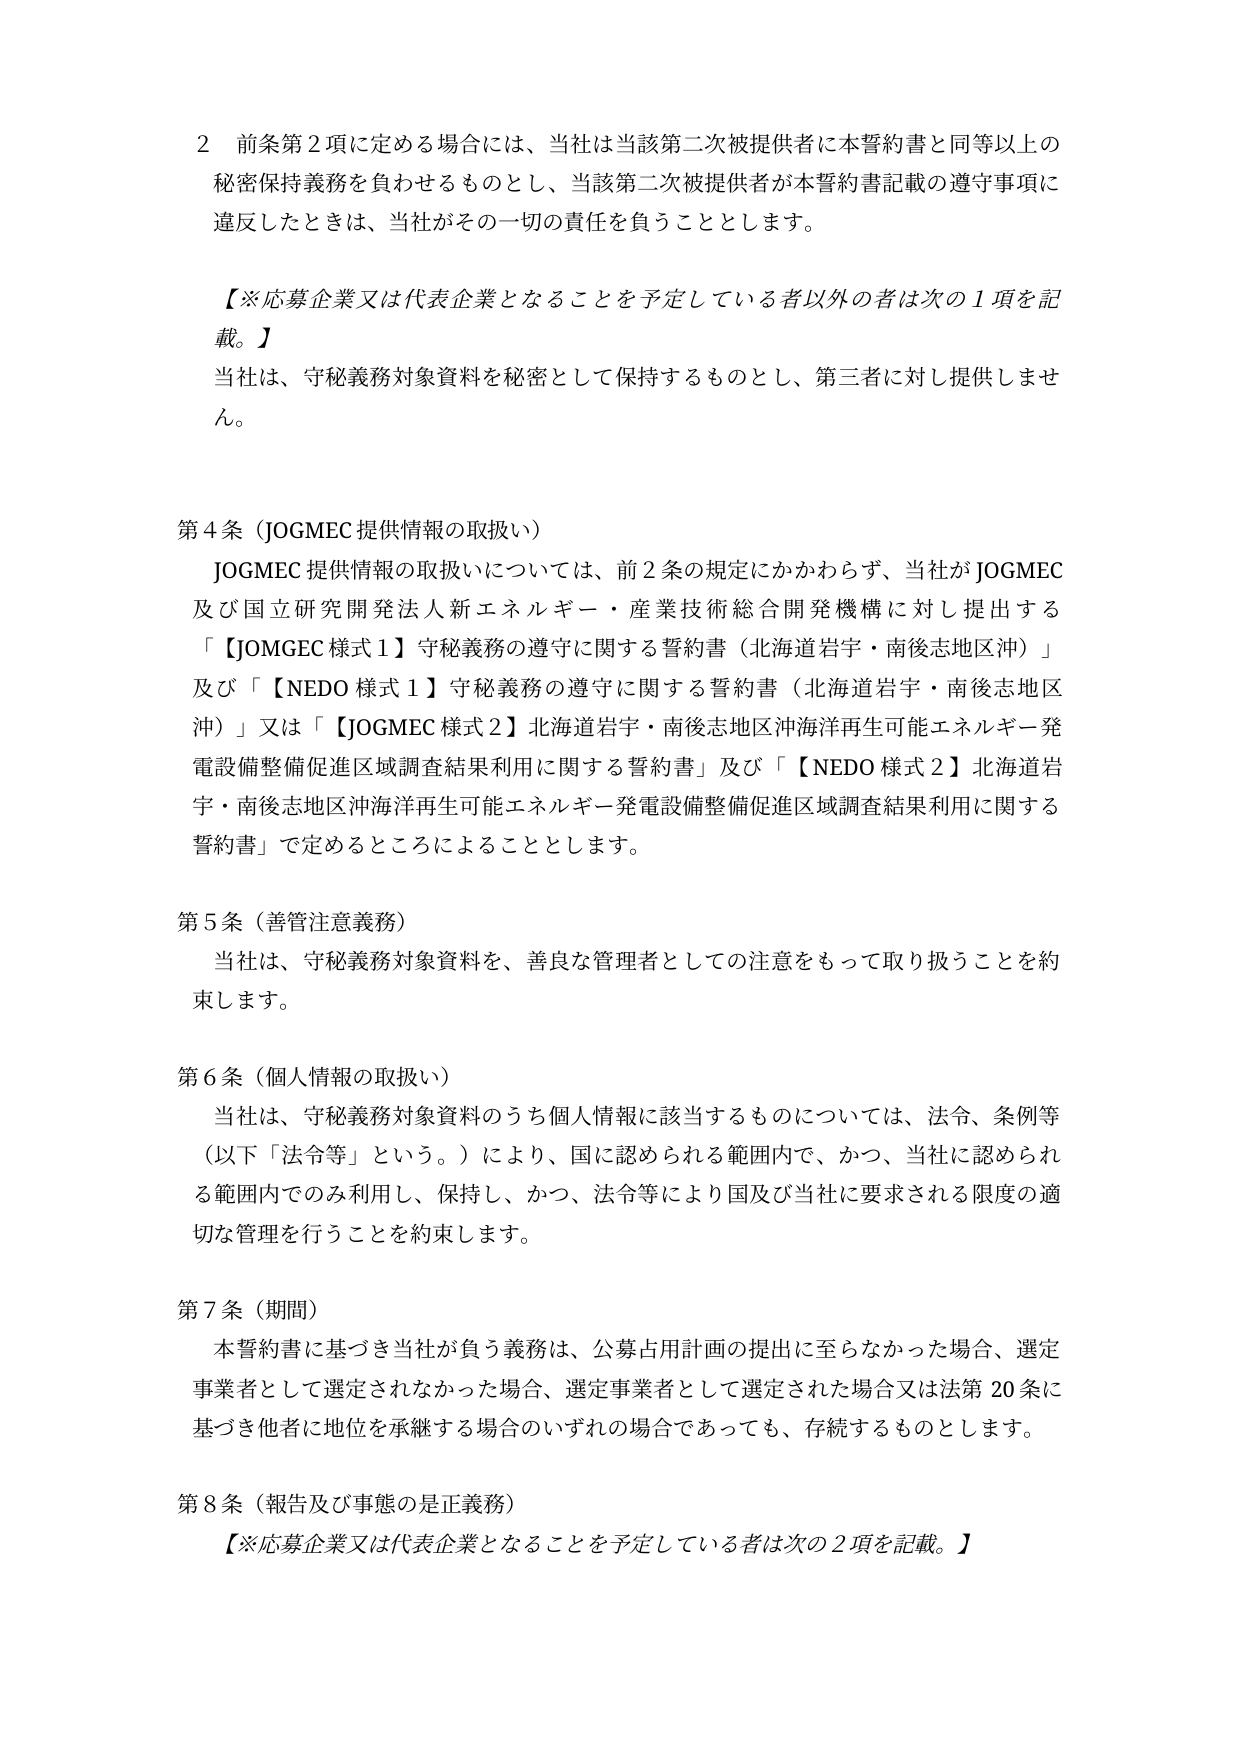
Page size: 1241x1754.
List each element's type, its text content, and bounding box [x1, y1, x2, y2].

text 第４条（JOGMEC提供情報の取扱い） [177, 513, 1122, 545]
text 当社は、守秘義務対象資料を、善良な管理者としての注意をもって取り扱うことを約束します。 [192, 944, 1063, 1015]
text 【※応募企業又は代表企業となることを予定している者は次の２項を記載。】 [192, 1527, 1063, 1558]
text 【※応募企業又は代表企業となることを予定している者以外の者は次の１項を記載。】 [214, 282, 1063, 353]
text 当社は、守秘義務対象資料を秘密として保持するものとし、第三者に対し提供しません。 [214, 361, 1063, 431]
text ２ 前条第２項に定める場合には、当社は当該第二次被提供者に本誓約書と同等以上の秘密保持義務を負わせるものとし、当該第二次被提供者が本誓約書記載の遵守事項に違反したときは、当社がその一切の責任を負うこととします。 [192, 127, 1063, 237]
text 第８条（報告及び事態の是正義務） [177, 1488, 1122, 1519]
text 第７条（期間） [177, 1293, 1122, 1325]
text 第６条（個人情報の取扱い） [177, 1060, 1122, 1091]
text 当社は、守秘義務対象資料のうち個人情報に該当するものについては、法令、条例等（以下「法令等」という。）により、国に認められる範囲内で、かつ、当社に認められる範囲内でのみ利用し、保持し、かつ、法令等により国及び当社に要求される限度の適切な管理を行うことを約束します。 [192, 1099, 1063, 1248]
text 本誓約書に基づき当社が負う義務は、公募占用計画の提出に至らなかった場合、選定事業者として選定されなかった場合、選定事業者として選定された場合又は法第20条に基づき他者に地位を承継する場合のいずれの場合であっても、存続するものとします。 [192, 1333, 1063, 1443]
text 第５条（善管注意義務） [177, 905, 1122, 936]
text JOGMEC提供情報の取扱いについては、前２条の規定にかかわらず、当社がJOGMEC及び国立研究開発法人新エネルギー・産業技術総合開発機構に対し提出する「【JOMGEC様式１】守秘義務の遵守に関する誓約書（北海道岩宇・南後志地区沖）」及び「【NEDO様式１】守秘義務の遵守に関する誓約書（北海道岩宇・南後志地区沖）」又は「【JOGMEC様式２】北海道岩宇・南後志地区沖海洋再生可能エネルギー発電設備整備促進区域調査結果利用に関する誓約書」及び「【NEDO様式２】北海道岩宇・南後志地区沖海洋再生可能エネルギー発電設備整備促進区域調査結果利用に関する誓約書」で定めるところによることとします。 [192, 553, 1063, 860]
